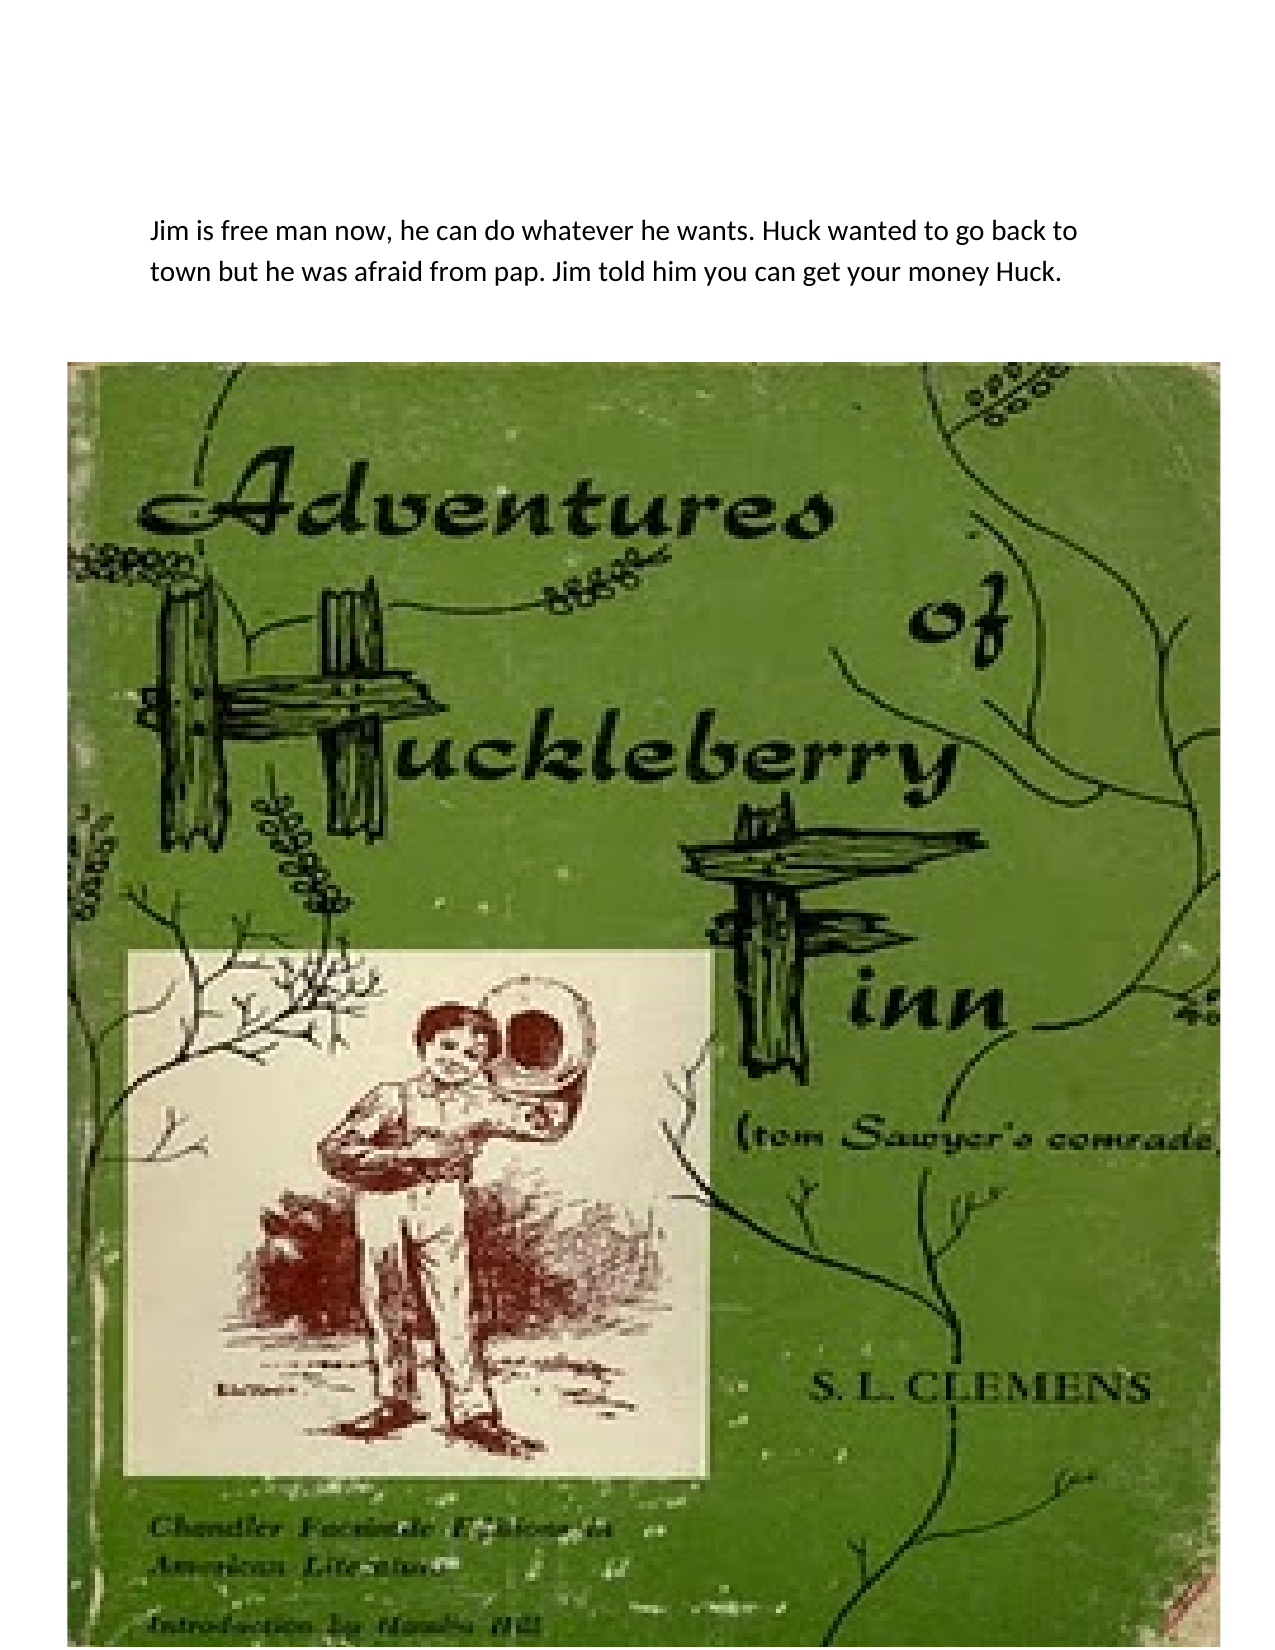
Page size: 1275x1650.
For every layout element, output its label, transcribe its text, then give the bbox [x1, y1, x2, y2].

picture [67, 362, 1221, 1647]
text Jim is free man now, he can do whatever he wants. Huck wanted to go back to town but he was afraid from pap. Jim told him you can get your money Huck. Huck asked what do you know, Jim told him that the dead man in the house was pap! So they lived HAPPY EVER AFTER. [150, 212, 1125, 288]
